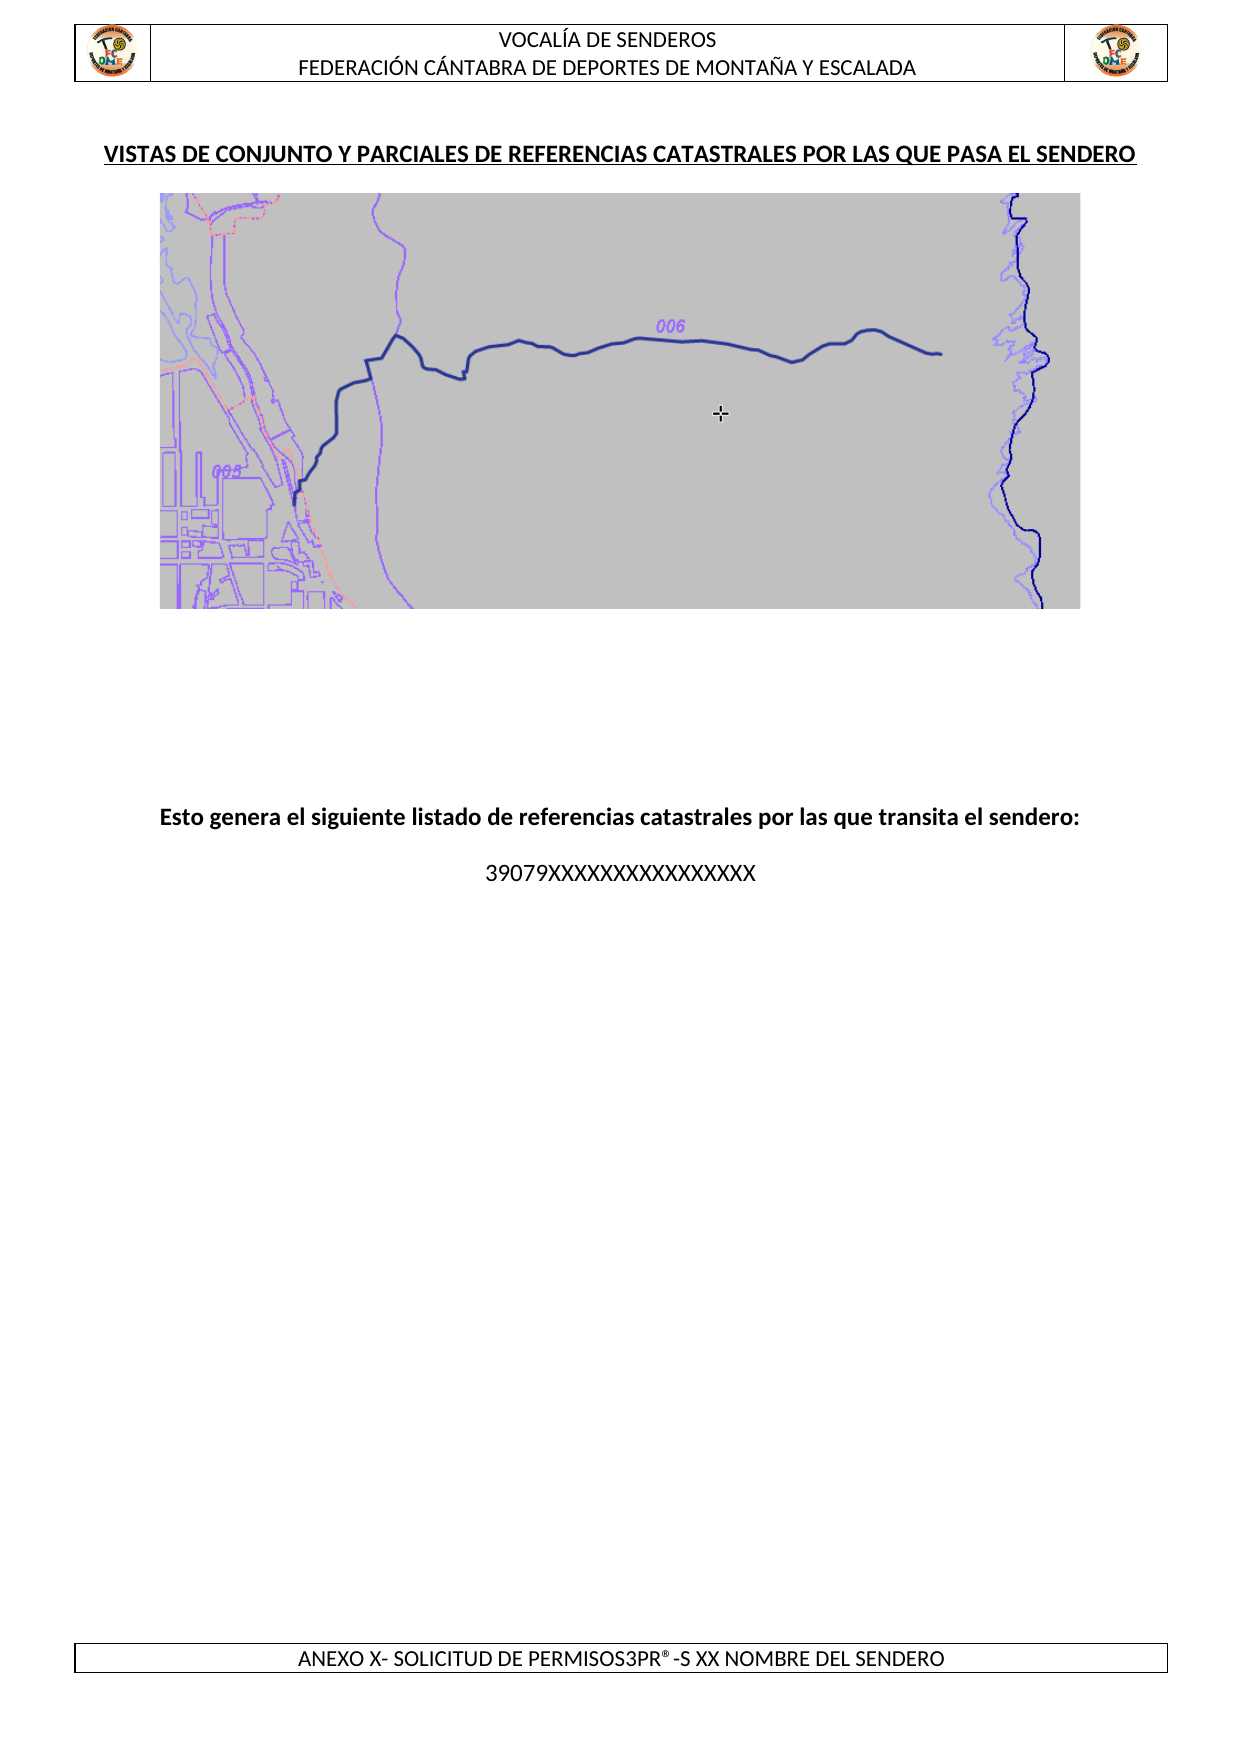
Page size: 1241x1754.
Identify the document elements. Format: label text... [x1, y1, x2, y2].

picture [159, 193, 1081, 609]
picture [1090, 24, 1142, 77]
picture [86, 24, 138, 77]
text VISTAS DE CONJUNTO Y PARCIALES DE REFERENCIAS CATASTRALES POR LAS QUE PASA EL SENDERO [75, 138, 1165, 168]
text Esto genera el siguiente listado de referencias catastrales por las que transita el sendero: [75, 801, 1165, 832]
text 39079XXXXXXXXXXXXXXXX [75, 857, 1165, 887]
